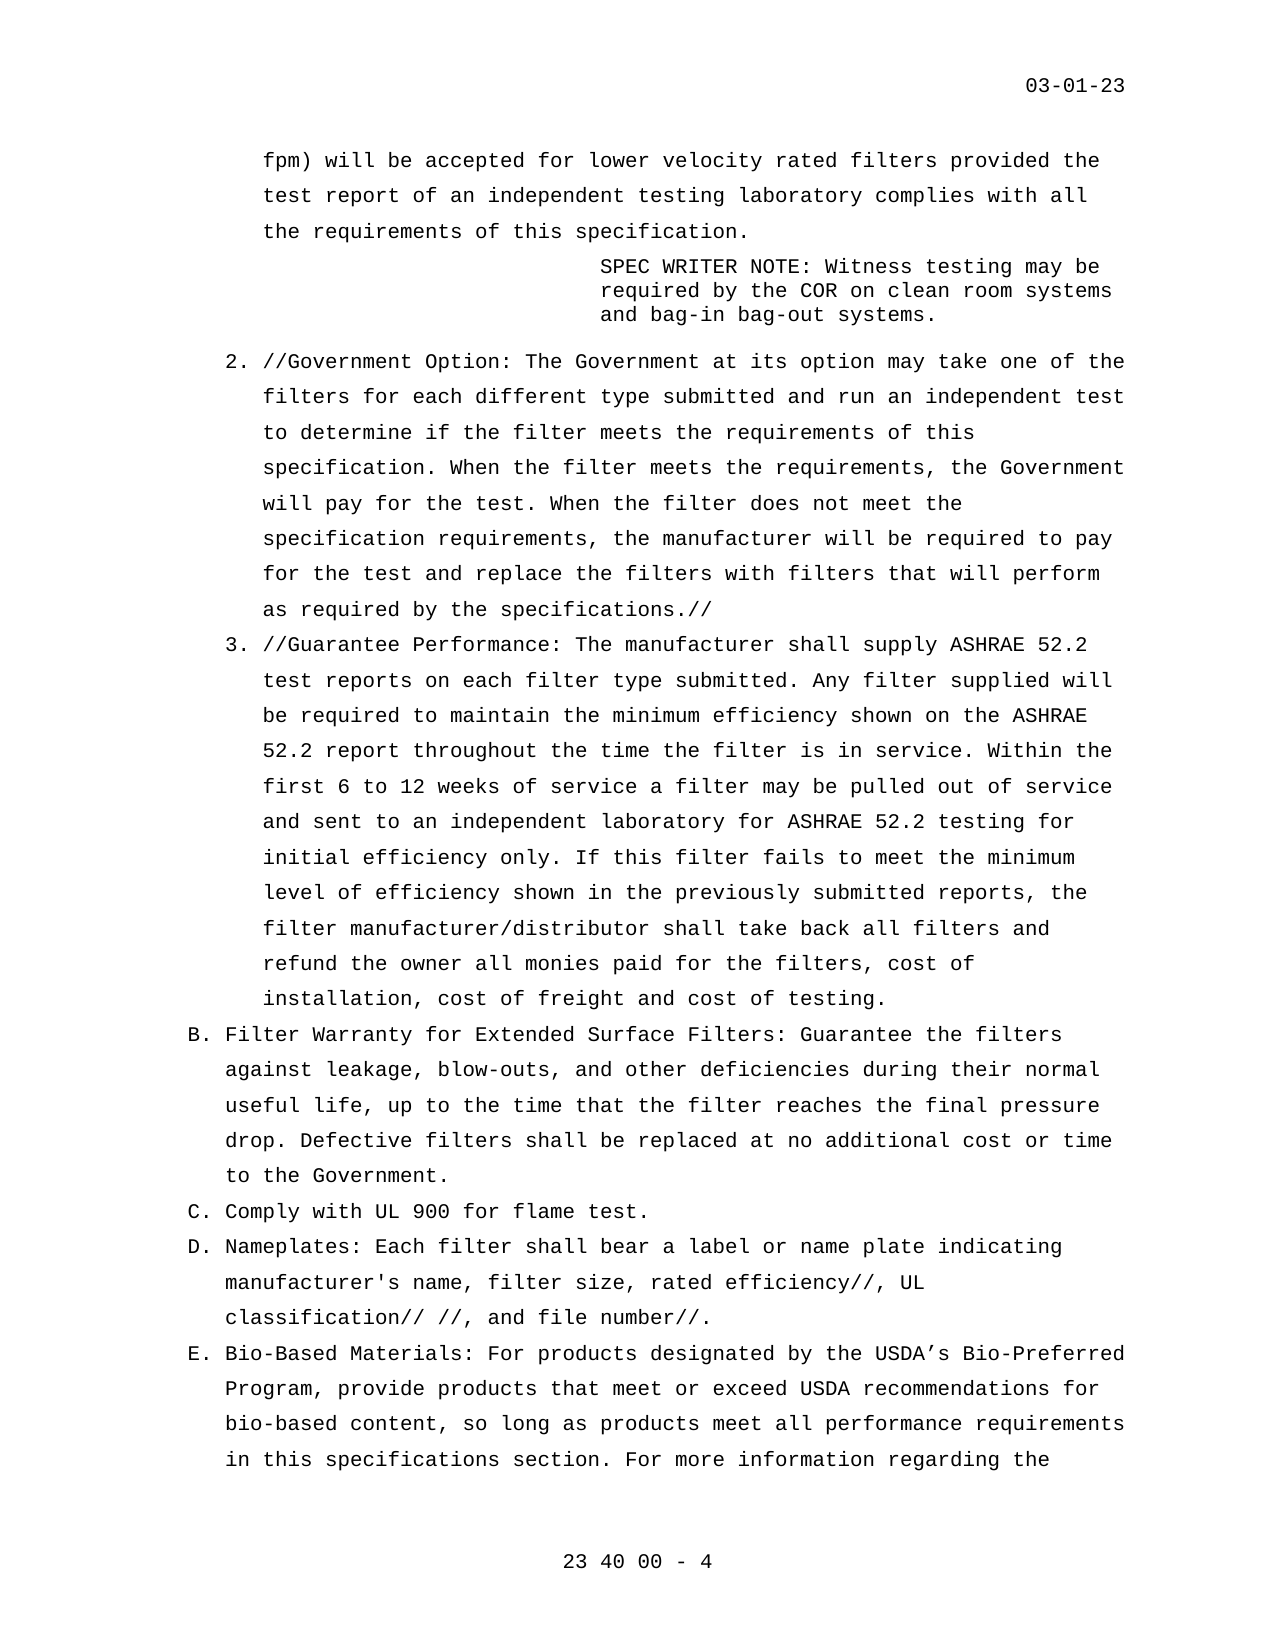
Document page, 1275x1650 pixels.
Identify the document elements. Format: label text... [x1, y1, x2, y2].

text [187, 1342, 1125, 1472]
text D. Nameplates: Each filter shall bear a label or name plate indicating manufacturer's name, filter size, rated efficiency//, UL classification// //, and file number//. [187, 1236, 1125, 1331]
text SPEC WRITER NOTE: Witness testing may be required by the COR on clean room systems and bag-in bag-out systems. [600, 256, 1125, 327]
text B. Filter Warranty for Extended Surface Filters: Guarantee the filters against leakage, blow-outs, and other deficiencies during their normal useful life, up to the time that the filter reaches the final pressure drop. Defective filters shall be replaced at no additional cost or time to the Government. [187, 1024, 1125, 1189]
text C. Comply with UL 900 for flame test. [187, 1201, 1125, 1224]
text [225, 150, 1125, 244]
text 3. //Guarantee Performance: The manufacturer shall supply ASHRAE 52.2 test reports on each filter type submitted. Any filter supplied will be required to maintain the minimum efficiency shown on the ASHRAE 52.2 report throughout the time the filter is in service. Within the first 6 to 12 weeks of service a filter may be pulled out of service and sent to an independent laboratory for ASHRAE 52.2 testing for initial efficiency only. If this filter fails to meet the minimum level of efficiency shown in the previously submitted reports, the filter manufacturer/distributor shall take back all filters and refund the owner all monies paid for the filters, cost of installation, cost of freight and cost of testing. [225, 634, 1125, 1012]
text 2. //Government Option: The Government at its option may take one of the filters for each different type submitted and run an independent test to determine if the filter meets the requirements of this specification. When the filter meets the requirements, the Government will pay for the test. When the filter does not meet the specification requirements, the manufacturer will be required to pay for the test and replace the filters with filters that will perform as required by the specifications.// [225, 351, 1125, 622]
